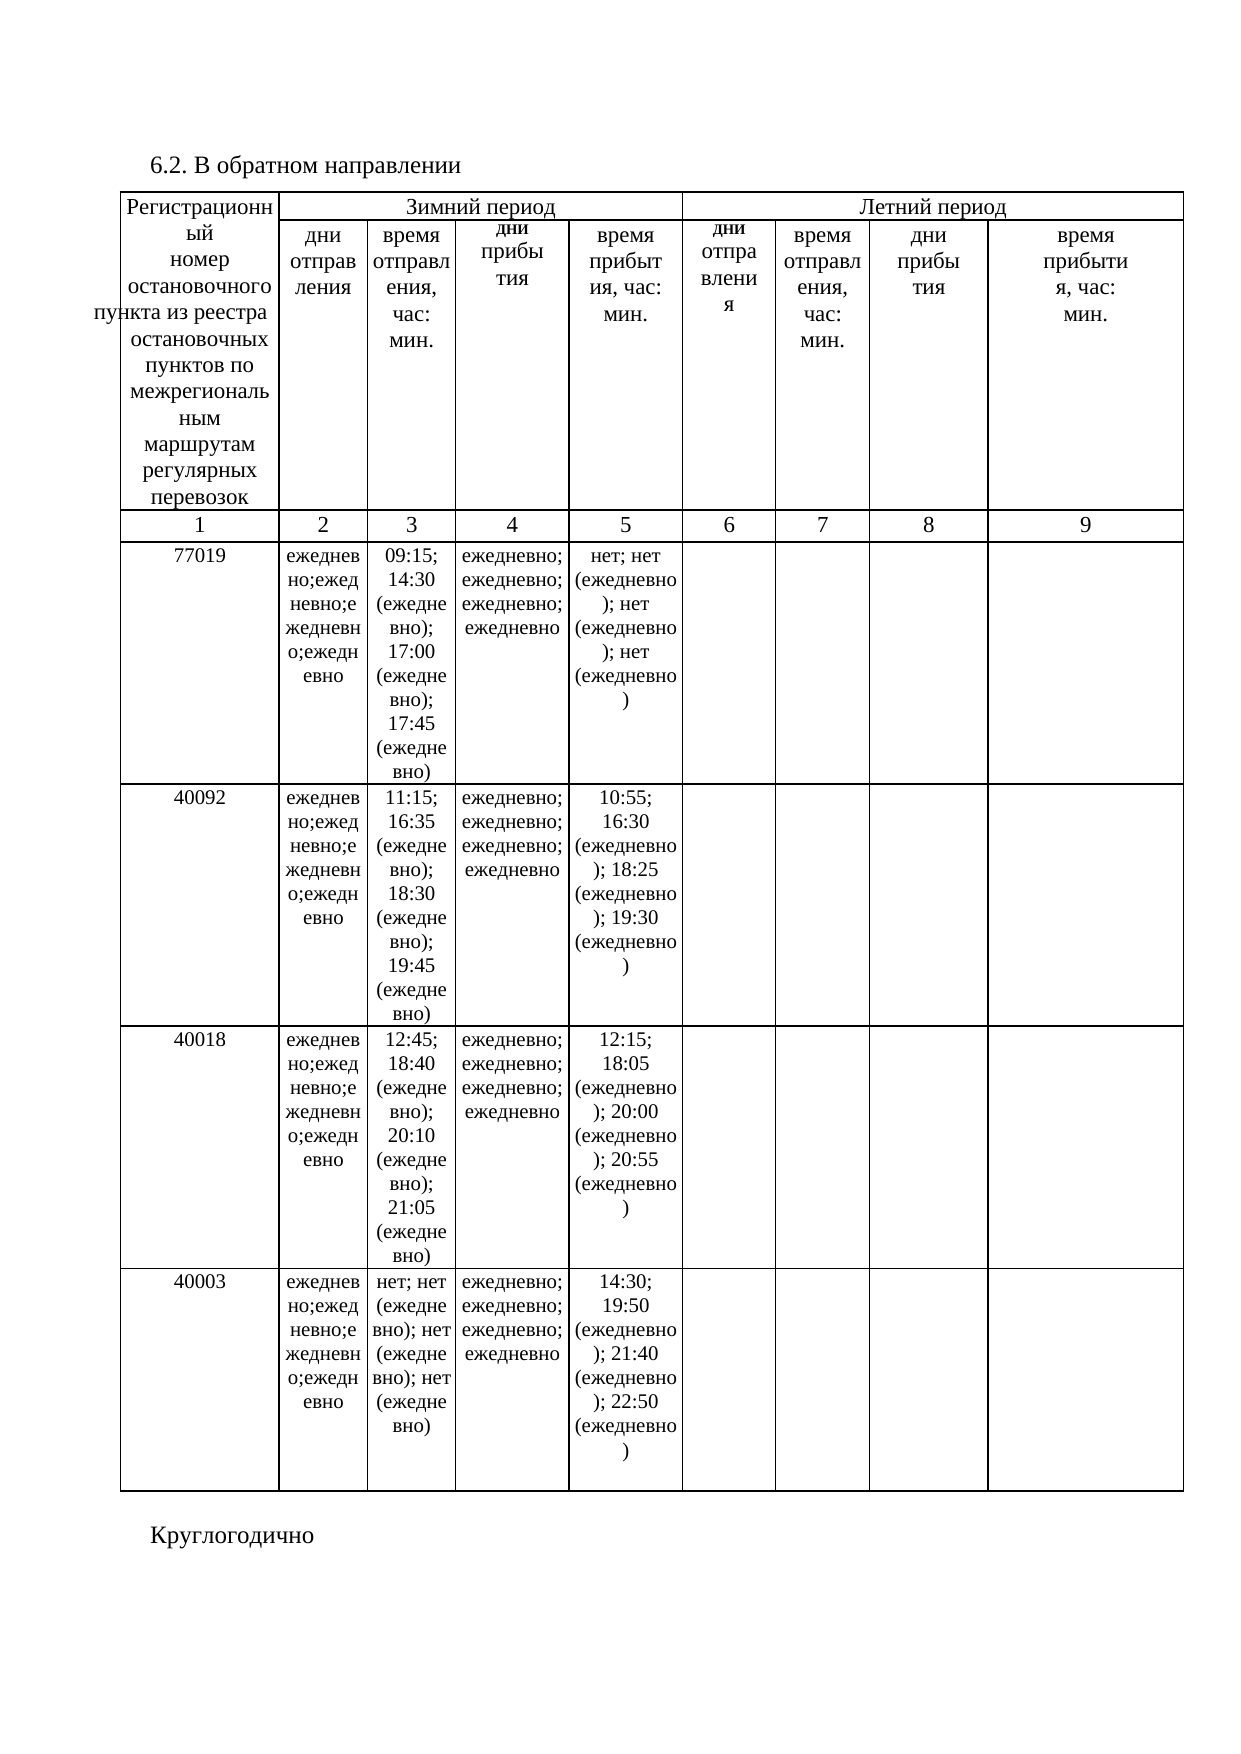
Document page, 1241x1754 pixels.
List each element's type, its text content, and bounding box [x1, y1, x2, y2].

table_cell 5 [570, 511, 682, 541]
table_cell 4 [456, 511, 568, 541]
table_cell время отправл ения, час: мин. [368, 221, 455, 509]
table_cell [870, 543, 987, 783]
text Круглогодично [150, 1521, 1090, 1549]
table_cell 40018 [121, 1027, 278, 1267]
table_cell [870, 785, 987, 1025]
table_cell [683, 1269, 775, 1490]
table_cell [776, 1027, 869, 1267]
table_cell [989, 785, 1183, 1025]
table_cell время отправл ения, час: мин. [776, 221, 869, 509]
table_cell [683, 785, 775, 1025]
table_cell [989, 543, 1183, 783]
table_cell нет; нет (ежедневно); нет (ежедневно); нет (ежедневно) [368, 1269, 455, 1490]
table_cell [989, 1269, 1183, 1490]
table_cell 40092 [121, 785, 278, 1025]
table_cell [989, 1027, 1183, 1267]
text 6.2. В обратном направлении [150, 150, 1090, 179]
table_cell 14:30; 19:50 (ежедневно); 21:40 (ежедневно); 22:50 (ежедневно) [570, 1269, 682, 1490]
table_cell ежедневно;ежедневно;ежедневно;ежедневно [456, 1269, 568, 1490]
table_cell 7 [776, 511, 869, 541]
table_cell ДНИ отпра влени я [683, 221, 775, 509]
table_cell 6 [683, 511, 775, 541]
table_cell нет; нет (ежедневно); нет (ежедневно); нет (ежедневно) [570, 543, 682, 783]
table_cell [683, 543, 775, 783]
table_cell ежедневно;ежедневно;ежедневно;ежедневно [456, 1027, 568, 1267]
table_header Зимний период [280, 193, 682, 219]
table_cell [870, 1269, 987, 1490]
table_cell 3 [368, 511, 455, 541]
table_cell [870, 1027, 987, 1267]
table_header Летний период [683, 193, 1183, 219]
table_cell ежедневно;ежедневно;ежедневно;ежедневно [280, 1269, 367, 1490]
table_cell 12:15; 18:05 (ежедневно); 20:00 (ежедневно); 20:55 (ежедневно) [570, 1027, 682, 1267]
table_cell 11:15; 16:35 (ежедневно); 18:30 (ежедневно); 19:45 (ежедневно) [368, 785, 455, 1025]
table_cell 9 [989, 511, 1183, 541]
table_header Регистрационный номер остановочного пункта из реестра остановочных пунктов по межрегиональным маршрутам регулярных перевозок [121, 193, 278, 509]
table_cell [683, 1027, 775, 1267]
table_cell время прибыти я, час: мин. [989, 221, 1183, 509]
table_cell 40003 [121, 1269, 278, 1490]
table_cell дни отправ ления [280, 221, 367, 509]
table_cell ежедневно;ежедневно;ежедневно;ежедневно [280, 543, 367, 783]
table_cell 12:45; 18:40 (ежедневно); 20:10 (ежедневно); 21:05 (ежедневно) [368, 1027, 455, 1267]
table_cell дни прибы тия [870, 221, 987, 509]
table_cell [776, 785, 869, 1025]
table_cell ДНИ прибы тия [456, 221, 568, 509]
table_cell 1 [121, 511, 278, 541]
table_cell 2 [280, 511, 367, 541]
table_cell 10:55; 16:30 (ежедневно); 18:25 (ежедневно); 19:30 (ежедневно) [570, 785, 682, 1025]
table_cell ежедневно;ежедневно;ежедневно;ежедневно [280, 1027, 367, 1267]
table_cell 8 [870, 511, 987, 541]
table_cell ежедневно;ежедневно;ежедневно;ежедневно [456, 543, 568, 783]
table_cell [776, 1269, 869, 1490]
table_cell 09:15; 14:30 (ежедневно); 17:00 (ежедневно); 17:45 (ежедневно) [368, 543, 455, 783]
table_cell [776, 543, 869, 783]
table_cell ежедневно;ежедневно;ежедневно;ежедневно [456, 785, 568, 1025]
table_cell ежедневно;ежедневно;ежедневно;ежедневно [280, 785, 367, 1025]
table_cell время прибыт ия, час: мин. [570, 221, 682, 509]
table_cell 77019 [121, 543, 278, 783]
